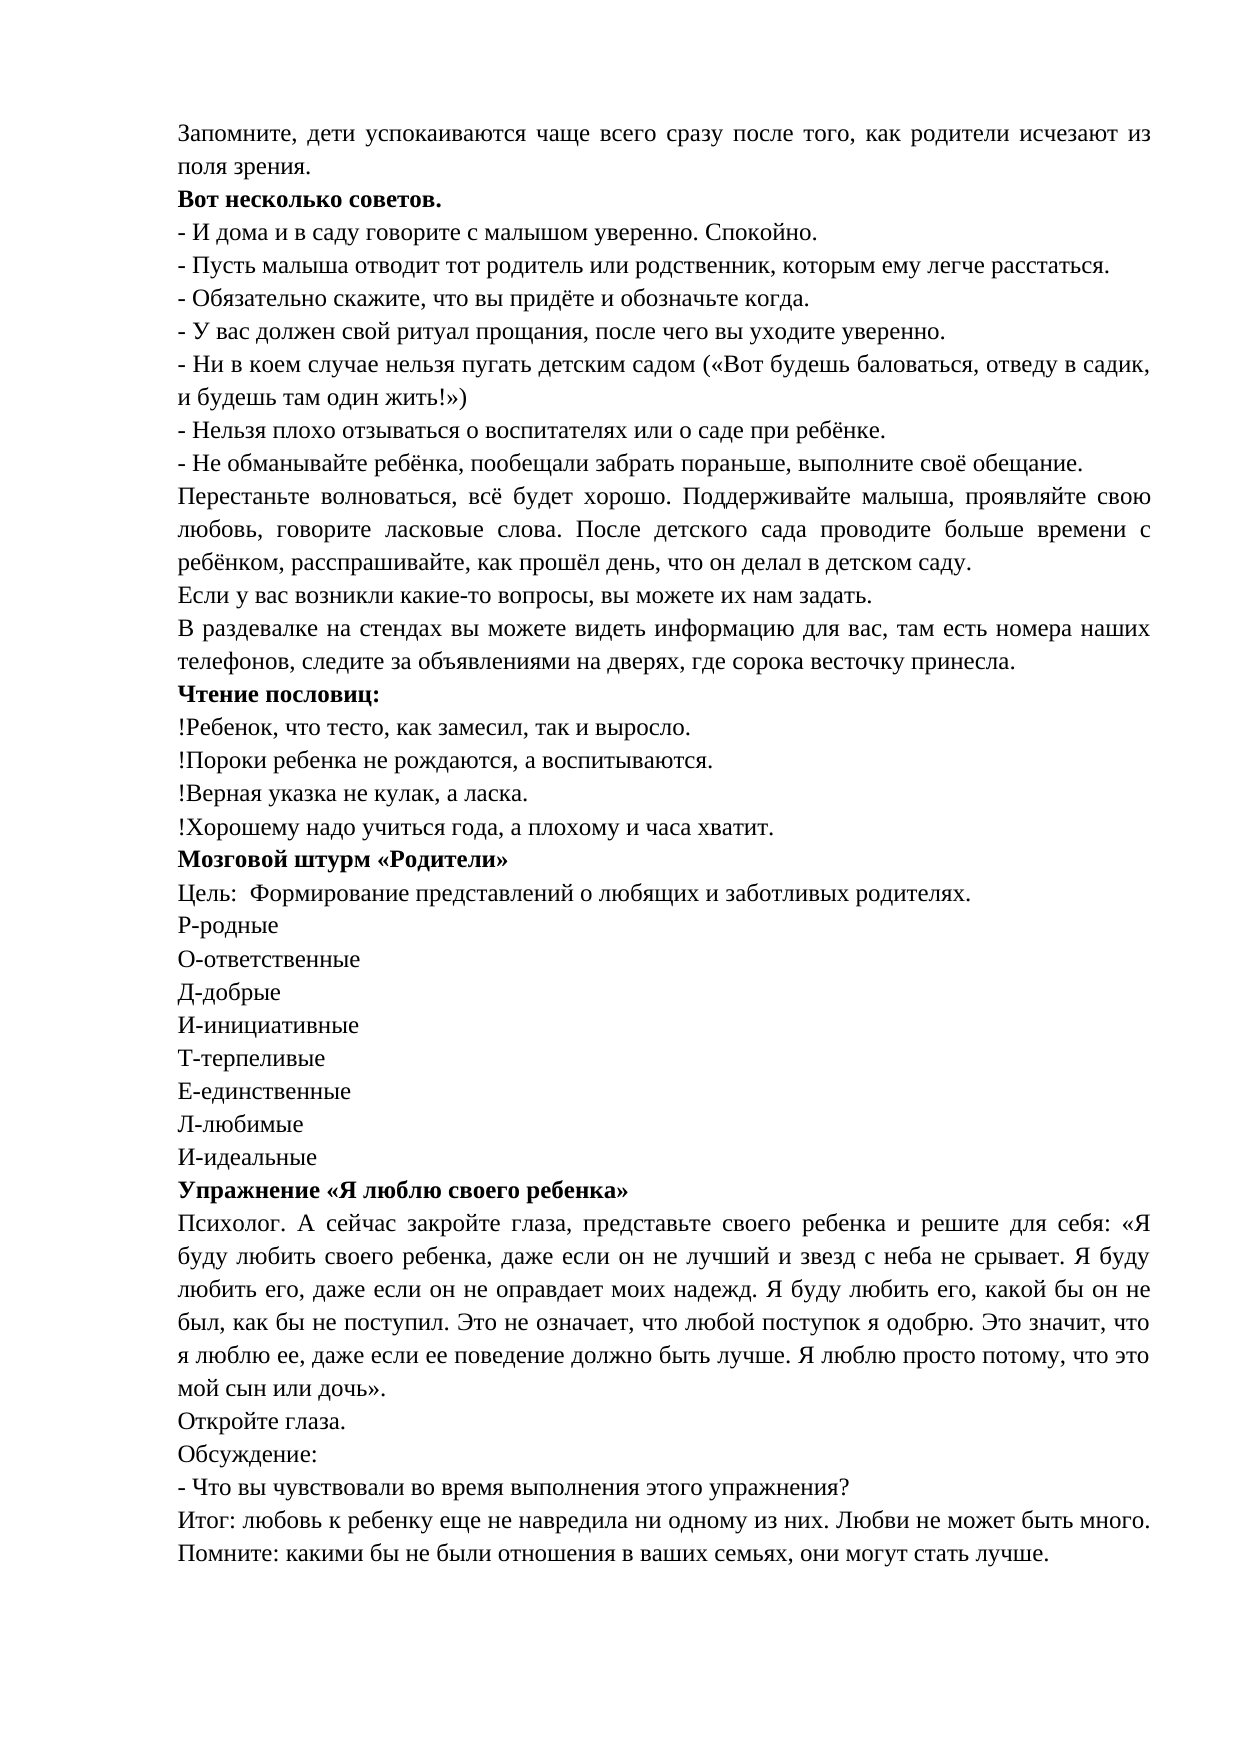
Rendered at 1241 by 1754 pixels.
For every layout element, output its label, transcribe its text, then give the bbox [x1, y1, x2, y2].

text И-инициативные [177, 1010, 1152, 1038]
text Д-добрые [177, 977, 1152, 1005]
text - Не обманывайте ребёнка, пообещали забрать пораньше, выполните своё обещание. [177, 448, 1152, 477]
text !Верная указка не кулак, а ласка. [177, 778, 1152, 807]
text Психолог. А сейчас закройте глаза, представьте своего ребенка и решите для себя: «Я буду любить своего ребенка, даже если он не лучший и звезд с неба не срывает. Я буду любить его, даже если он не оправдает моих надежд. Я буду любить его, какой бы он не был, как бы не поступил. Это не означает, что любой поступок я одобрю. Это значит, что я люблю ее, даже если ее поведение должно быть лучше. Я люблю просто потому, что это мой сын или дочь». [177, 1208, 1152, 1402]
text О-ответственные [177, 944, 1152, 972]
text - Что вы чувствовали во время выполнения этого упражнения? [177, 1472, 1152, 1501]
text Т-терпеливые [177, 1043, 1152, 1071]
text Упражнение «Я люблю своего ребенка» [177, 1175, 1152, 1203]
text Чтение пословиц: [177, 679, 1152, 708]
text Л-любимые [177, 1109, 1152, 1137]
text Р-родные [177, 911, 1152, 939]
text Итог: любовь к ребенку еще не навредила ни одному из них. Любви не может быть много. Помните: какими бы не были отношения в ваших семьях, они могут стать лучше. [177, 1505, 1152, 1567]
text - Ни в коем случае нельзя пугать детским садом («Вот будешь баловаться, отведу в садик, и будешь там один жить!») [177, 349, 1152, 411]
text В раздевалке на стендах вы можете видеть информацию для вас, там есть номера наших телефонов, следите за объявлениями на дверях, где сорока весточку принесла. [177, 613, 1152, 675]
text Перестаньте волноваться, всё будет хорошо. Поддерживайте малыша, проявляйте свою любовь, говорите ласковые слова. После детского сада проводите больше времени с ребёнком, расспрашивайте, как прошёл день, что он делал в детском саду. [177, 481, 1152, 576]
text !Ребенок, что тесто, как замесил, так и выросло. [177, 712, 1152, 741]
text Если у вас возникли какие-то вопросы, вы можете их нам задать. [177, 580, 1152, 609]
text И-идеальные [177, 1142, 1152, 1171]
text !Хорошему надо учиться года, а плохому и часа хватит. [177, 812, 1152, 840]
text - Пусть малыша отводит тот родитель или родственник, которым ему легче расстаться. [177, 250, 1152, 279]
text - Обязательно скажите, что вы придёте и обозначьте когда. [177, 283, 1152, 312]
text Обсуждение: [177, 1439, 1152, 1468]
text - Нельзя плохо отзываться о воспитателях или о саде при ребёнке. [177, 415, 1152, 444]
text Откройте глаза. [177, 1406, 1152, 1435]
text - У вас должен свой ритуал прощания, после чего вы уходите уверенно. [177, 316, 1152, 345]
text Мозговой штурм «Родители» [177, 844, 1152, 873]
text Цель: Формирование представлений о любящих и заботливых родителях. [177, 878, 1152, 906]
text Е-единственные [177, 1076, 1152, 1104]
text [177, 118, 1152, 180]
text - И дома и в саду говорите с малышом уверенно. Спокойно. [177, 217, 1152, 246]
text !Пороки ребенка не рождаются, а воспитываются. [177, 746, 1152, 774]
text Вот несколько советов. [177, 184, 1152, 213]
